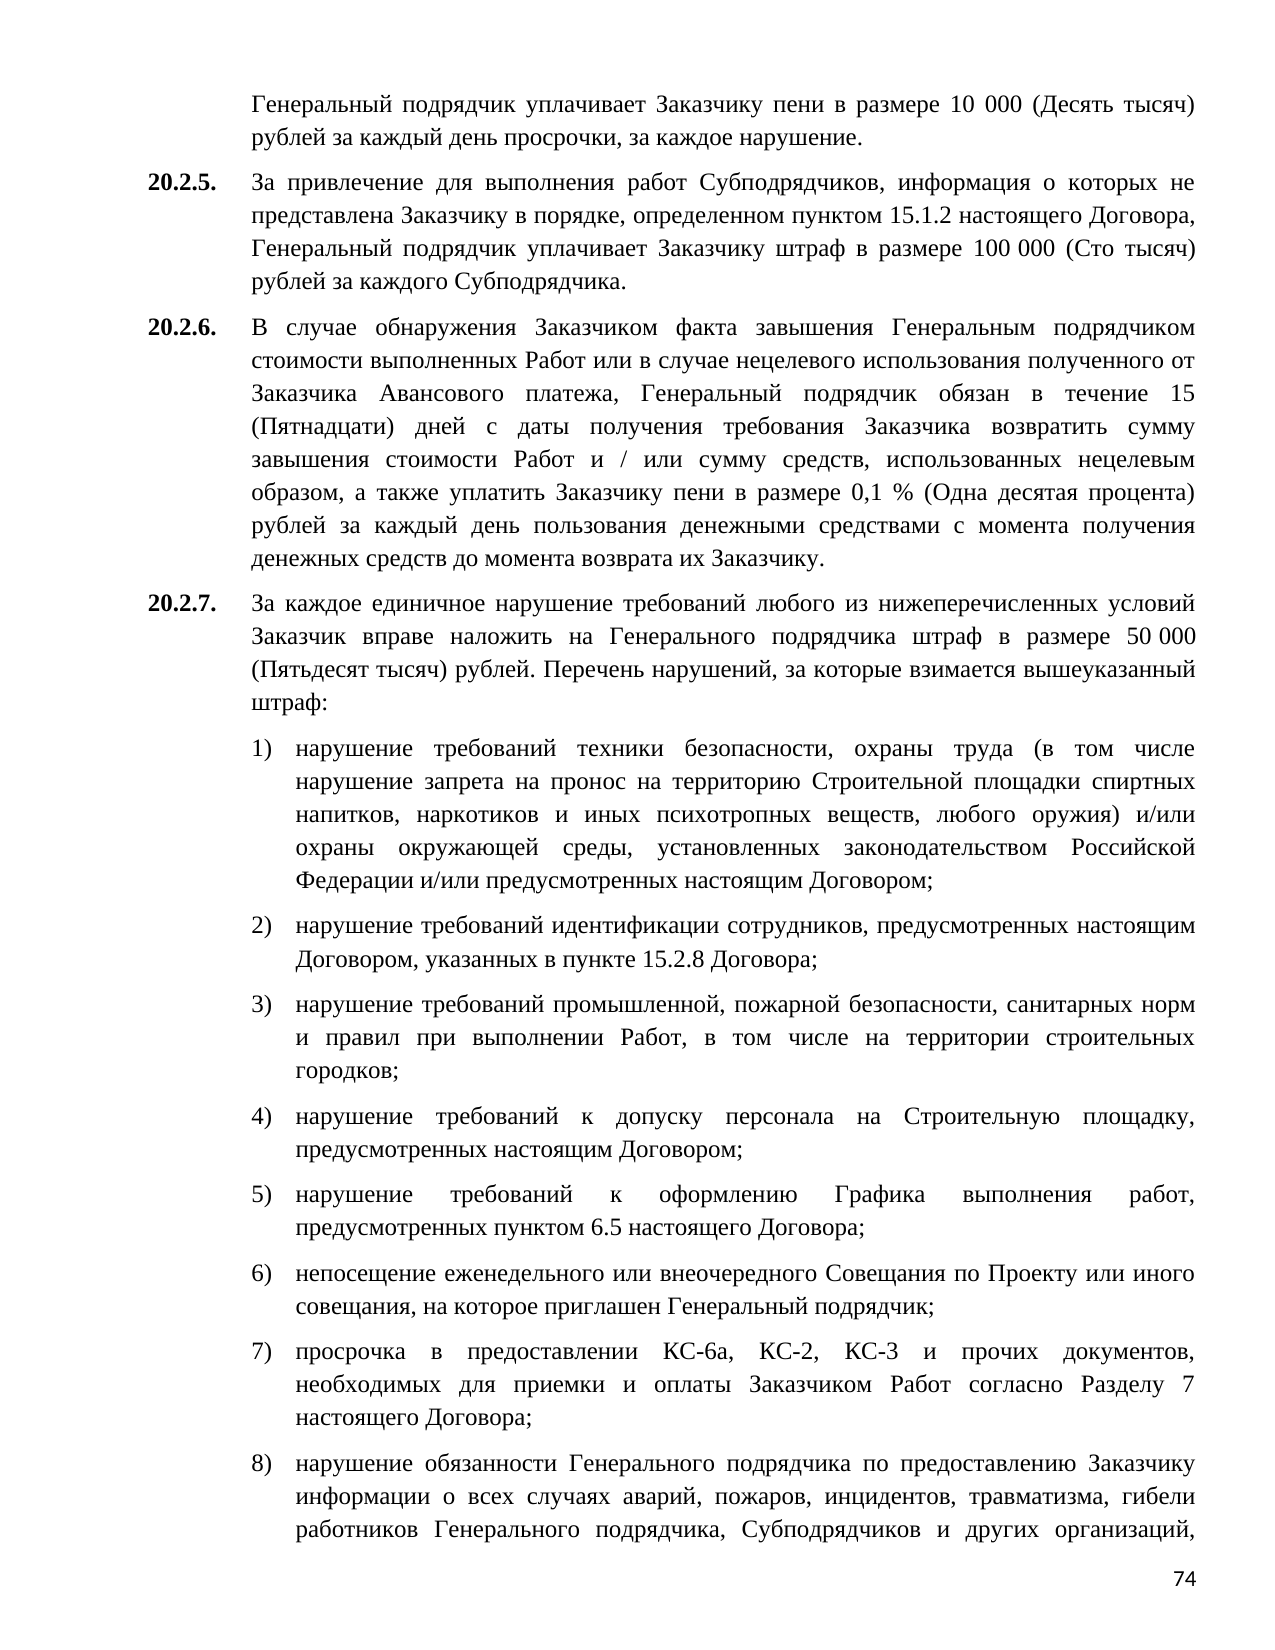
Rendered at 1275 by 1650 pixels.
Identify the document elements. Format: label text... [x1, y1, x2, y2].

list нарушение требований к допуску персонала на Строительную площадку, предусмотренных настоящим Договором; [251, 1101, 1196, 1162]
list просрочка в предоставлении КС-6а, КС-2, КС-3 и прочих документов, необходимых для приемки и оплаты Заказчиком Работ согласно Разделу 7 настоящего Договора; [251, 1336, 1196, 1431]
list За каждое единичное нарушение требований любого из нижеперечисленных условий Заказчик вправе наложить на Генерального подрядчика штраф в размере 50 000 (Пятьдесят тысяч) рублей. Перечень нарушений, за которые взимается вышеуказанный штраф: [148, 588, 1196, 716]
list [148, 89, 1196, 150]
list В случае обнаружения Заказчиком факта завышения Генеральным подрядчиком стоимости выполненных Работ или в случае нецелевого использования полученного от Заказчика Авансового платежа, Генеральный подрядчик обязан в течение 15 (Пятнадцати) дней с даты получения требования Заказчика возвратить сумму завышения стоимости Работ и / или сумму средств, использованных нецелевым образом, а также уплатить Заказчику пени в размере 0,1 % (Одна десятая процента) рублей за каждый день пользования денежными средствами с момента получения денежных средств до момента возврата их Заказчику. [148, 312, 1196, 572]
list нарушение требований промышленной, пожарной безопасности, санитарных норм и правил при выполнении Работ, в том числе на территории строительных городков; [251, 989, 1196, 1084]
list непосещение еженедельного или внеочередного Совещания по Проекту или иного совещания, на которое приглашен Генеральный подрядчик; [251, 1258, 1196, 1319]
list нарушение требований идентификации сотрудников, предусмотренных настоящим Договором, указанных в пункте 15.2.8 Договора; [251, 911, 1196, 972]
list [251, 1448, 1196, 1543]
list нарушение требований к оформлению Графика выполнения работ, предусмотренных пунктом 6.5 настоящего Договора; [251, 1179, 1196, 1241]
list нарушение требований техники безопасности, охраны труда (в том числе нарушение запрета на пронос на территорию Строительной площадки спиртных напитков, наркотиков и иных психотропных веществ, любого оружия) и/или охраны окружающей среды, установленных законодательством Российской Федерации и/или предусмотренных настоящим Договором; [251, 733, 1196, 894]
list За привлечение для выполнения работ Субподрядчиков, информация о которых не представлена Заказчику в порядке, определенном пунктом 15.1.2 настоящего Договора, Генеральный подрядчик уплачивает Заказчику штраф в размере 100 000 (Сто тысяч) рублей за каждого Субподрядчика. [148, 167, 1196, 295]
